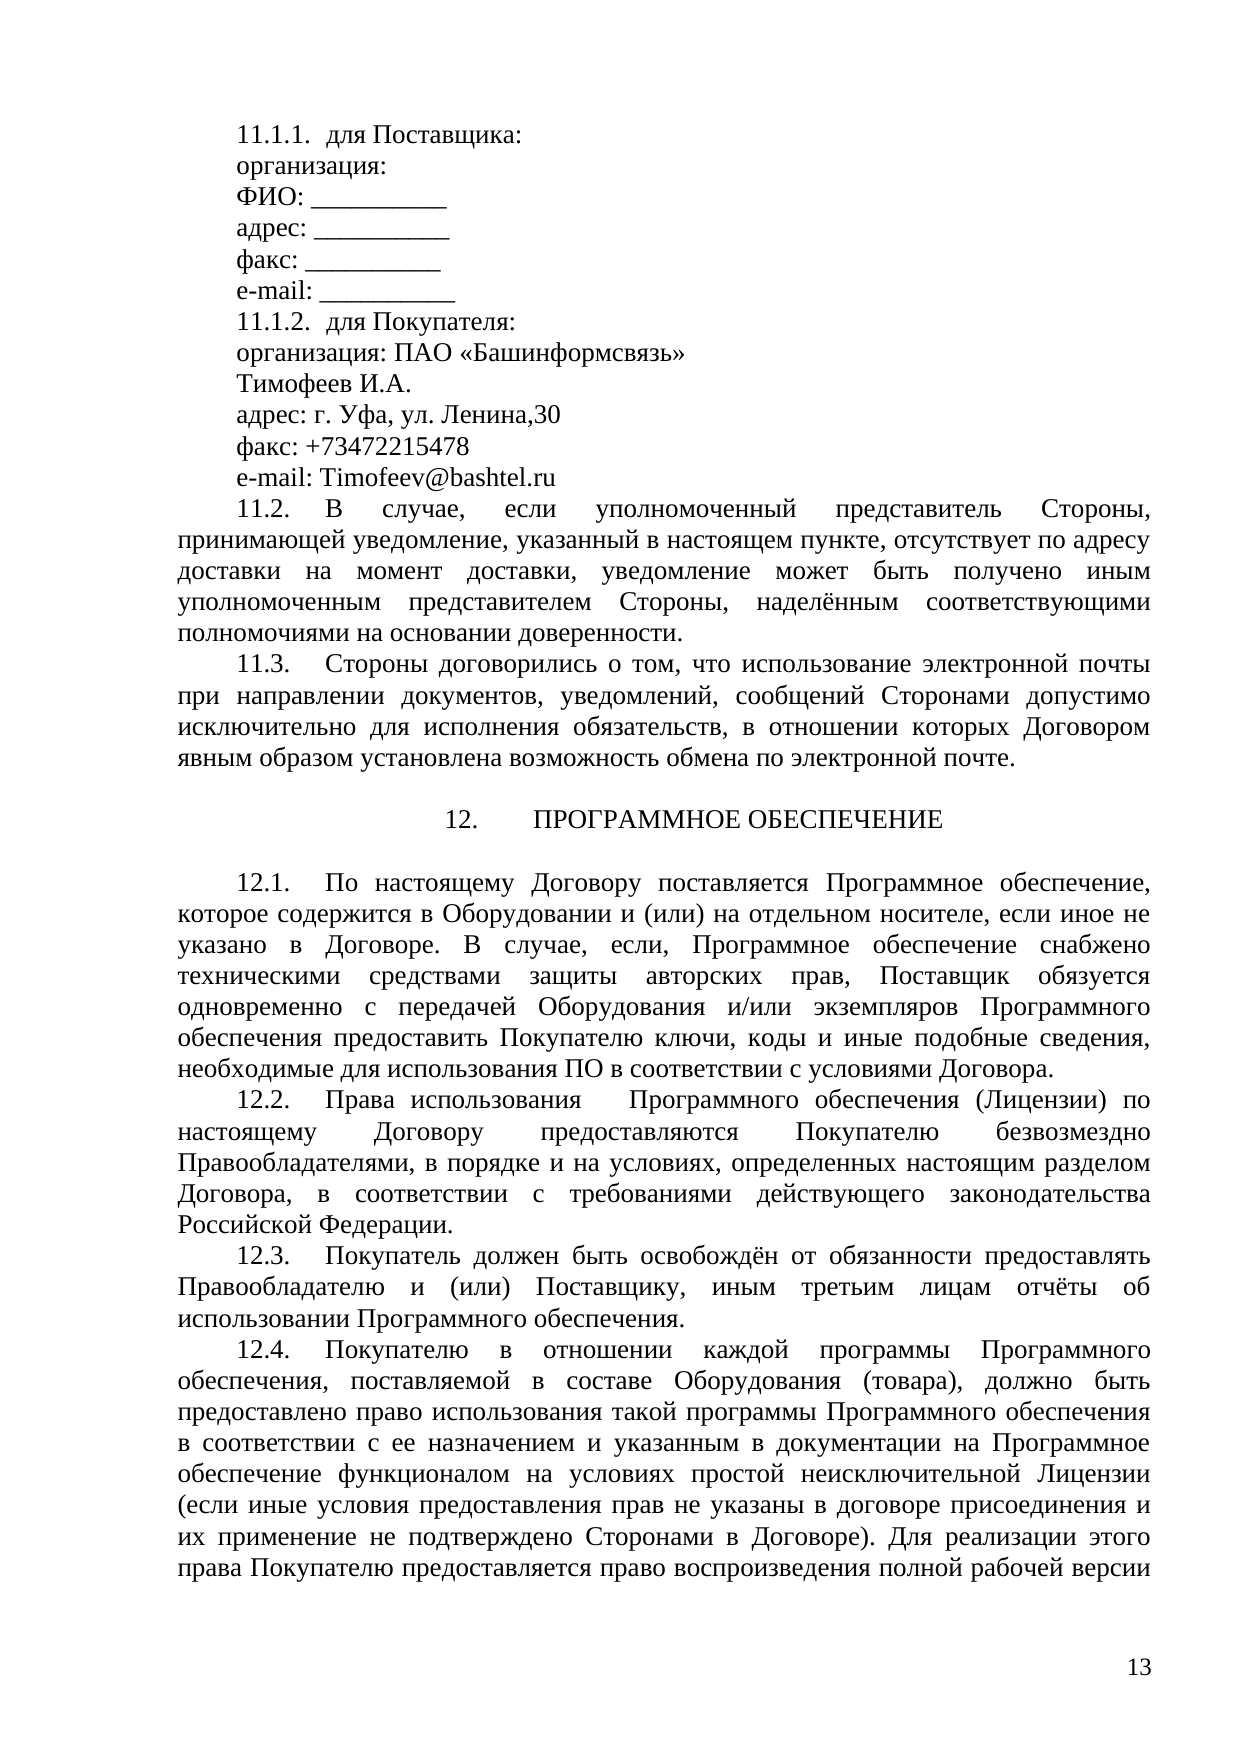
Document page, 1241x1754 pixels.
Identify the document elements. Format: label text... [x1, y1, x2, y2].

text факс: +73472215478 [177, 429, 1152, 461]
list ПРОГРАММНОЕ ОБЕСПЕЧЕНИЕ [177, 803, 1152, 834]
text факс: __________ [177, 243, 1152, 274]
text Тимофеев И.А. [177, 367, 1152, 398]
text e-mail: Timofeev@bashtel.ru [177, 461, 1152, 492]
list для Покупателя: [177, 305, 1152, 336]
text адрес: г. Уфа, ул. Ленина,30 [177, 398, 1152, 429]
list для Поставщика: [177, 118, 1152, 149]
list По настоящему Договору поставляется Программное обеспечение, которое содержится в Оборудовании и (или) на отдельном носителе, если иное не указано в Договоре. В случае, если, Программное обеспечение снабжено техническими средствами защиты авторских прав, Поставщик обязуется одновременно с передачей Оборудования и/или экземпляров Программного обеспечения предоставить Покупателю ключи, коды и иные подобные сведения, необходимые для использования ПО в соответствии с условиями Договора. [177, 866, 1152, 1084]
text организация: [177, 149, 1152, 180]
text адрес: __________ [177, 212, 1152, 243]
text организация: ПАО «Башинформсвязь» [177, 336, 1152, 367]
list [177, 1333, 1152, 1582]
list Права использования Программного обеспечения (Лицензии) по настоящему Договору предоставляются Покупателю безвозмездно Правообладателями, в порядке и на условиях, определенных настоящим разделом Договора, в соответствии с требованиями действующего законодательства Российской Федерации. [177, 1084, 1152, 1239]
text 11.3. Стороны договорились о том, что использование электронной почты при направлении документов, уведомлений, сообщений Сторонами допустимо исключительно для исполнения обязательств, в отношении которых Договором явным образом установлена возможность обмена по электронной почте. [177, 648, 1152, 772]
list Покупатель должен быть освобождён от обязанности предоставлять Правообладателю и (или) Поставщику, иным третьим лицам отчёты об использовании Программного обеспечения. [177, 1239, 1152, 1333]
text e-mail: __________ [177, 274, 1152, 305]
text 11.2. В случае, если уполномоченный представитель Стороны, принимающей уведомление, указанный в настоящем пункте, отсутствует по адресу доставки на момент доставки, уведомление может быть получено иным уполномоченным представителем Стороны, наделённым соответствующими полномочиями на основании доверенности. [177, 492, 1152, 648]
text ФИО: __________ [177, 180, 1152, 212]
